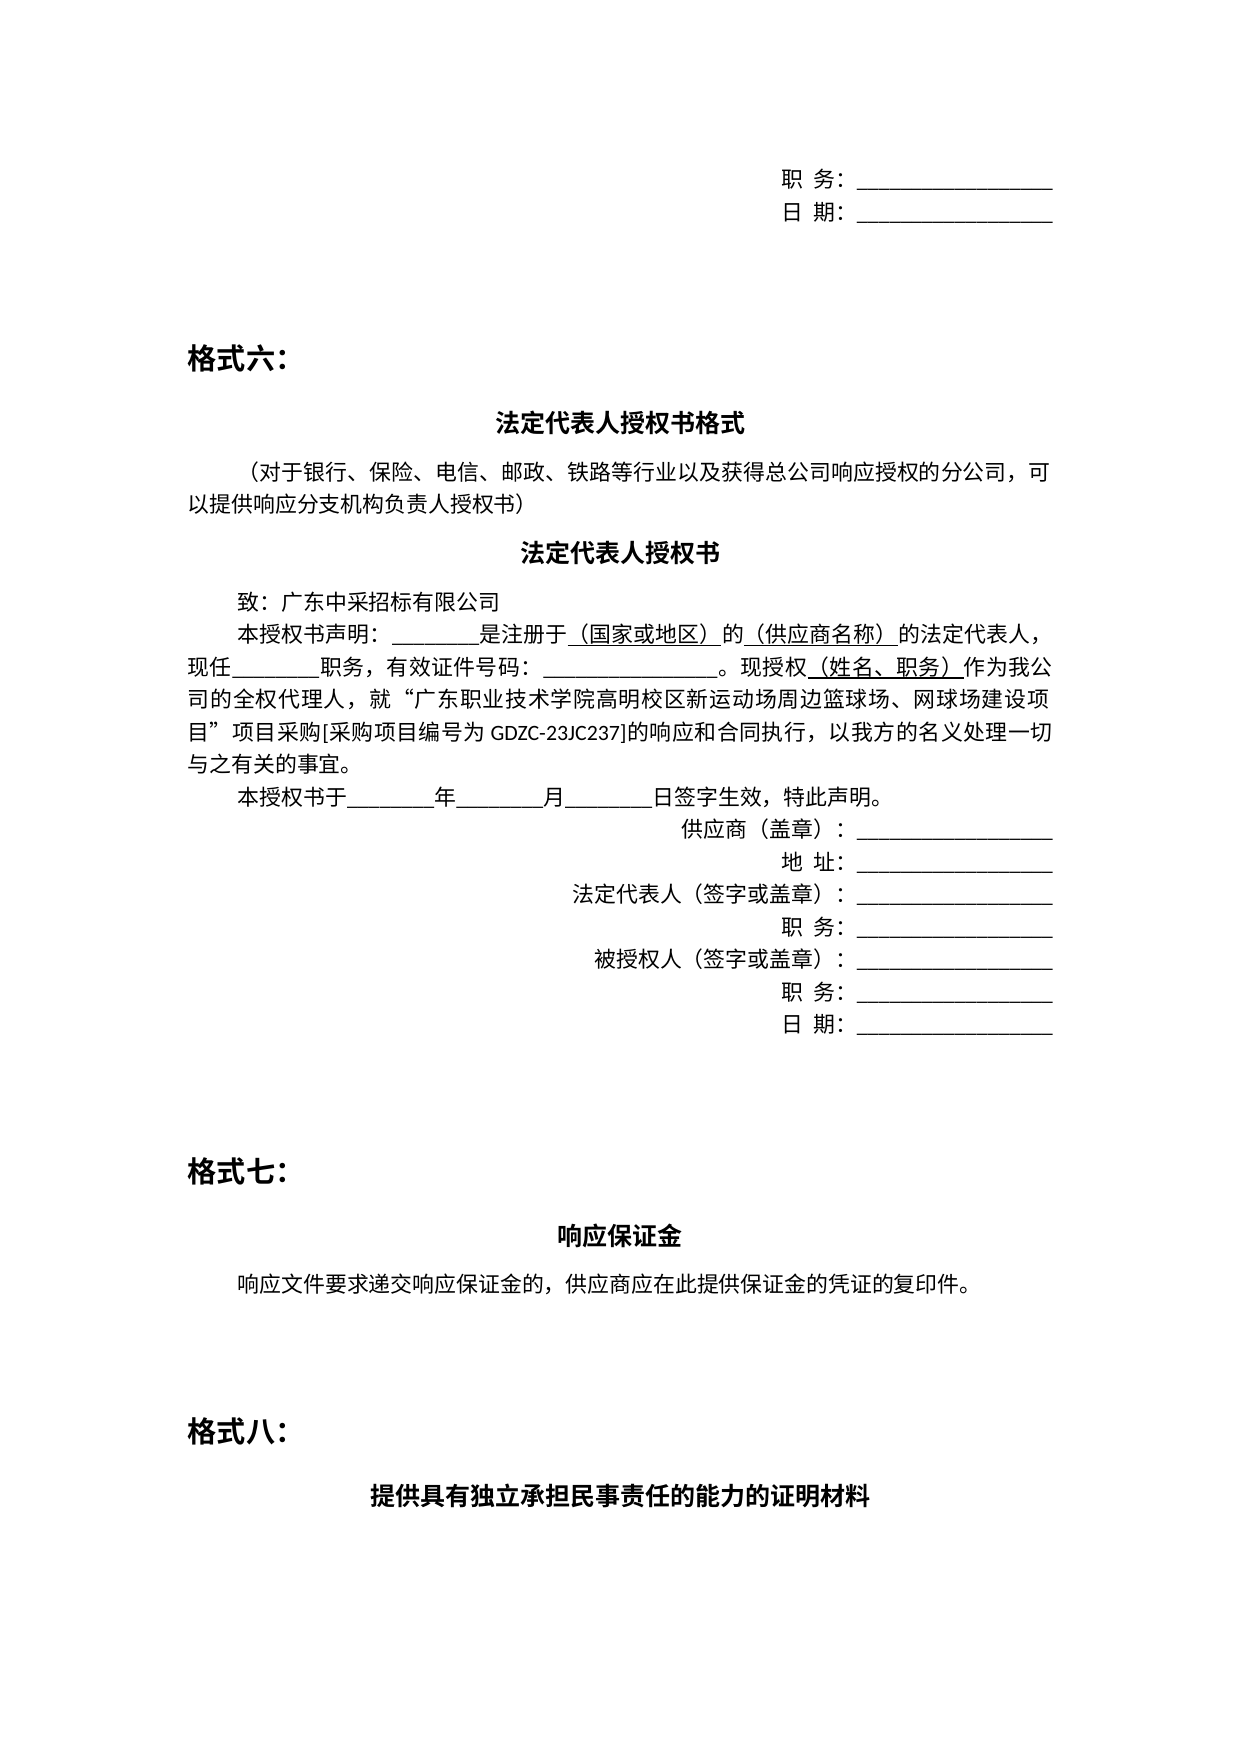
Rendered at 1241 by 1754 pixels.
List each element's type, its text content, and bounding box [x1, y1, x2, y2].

text 响应文件要求递交响应保证金的，供应商应在此提供保证金的凭证的复印件。 [187, 1267, 1053, 1299]
text 职 务：__________________ [187, 974, 1053, 1007]
text 致：广东中采招标有限公司 [187, 584, 1053, 617]
text 响应保证金 [187, 1202, 1053, 1267]
text 法定代表人授权书格式 [187, 389, 1053, 454]
text 地 址：__________________ [187, 844, 1053, 877]
text 日 期：__________________ [187, 1007, 1053, 1039]
text 本授权书声明：________是注册于（国家或地区）的（供应商名称）的法定代表人，现任________职务，有效证件号码：________________。现授权（姓名、职务）作为我公司的全权代理人，就“广东职业技术学院高明校区新运动场周边篮球场、网球场建设项目”项目采购[采购项目编号为GDZC-23JC237]的响应和合同执行，以我方的名义处理一切与之有关的事宜。 [187, 617, 1053, 779]
text 职 务：__________________ [187, 909, 1053, 942]
text 日 期：__________________ [187, 194, 1053, 227]
text （对于银行、保险、电信、邮政、铁路等行业以及获得总公司响应授权的分公司，可以提供响应分支机构负责人授权书） [187, 454, 1053, 519]
text 供应商（盖章）：__________________ [187, 812, 1053, 844]
text 法定代表人授权书 [187, 519, 1053, 584]
text 法定代表人（签字或盖章）：__________________ [187, 877, 1053, 909]
text 格式七： [187, 1137, 1053, 1202]
text 本授权书于________年________月________日签字生效，特此声明。 [187, 779, 1053, 812]
text 格式六： [187, 324, 1053, 389]
text 提供具有独立承担民事责任的能力的证明材料 [187, 1462, 1053, 1527]
text 格式八： [187, 1397, 1053, 1462]
text 职 务：__________________ [187, 162, 1053, 194]
text 被授权人（签字或盖章）：__________________ [187, 942, 1053, 974]
